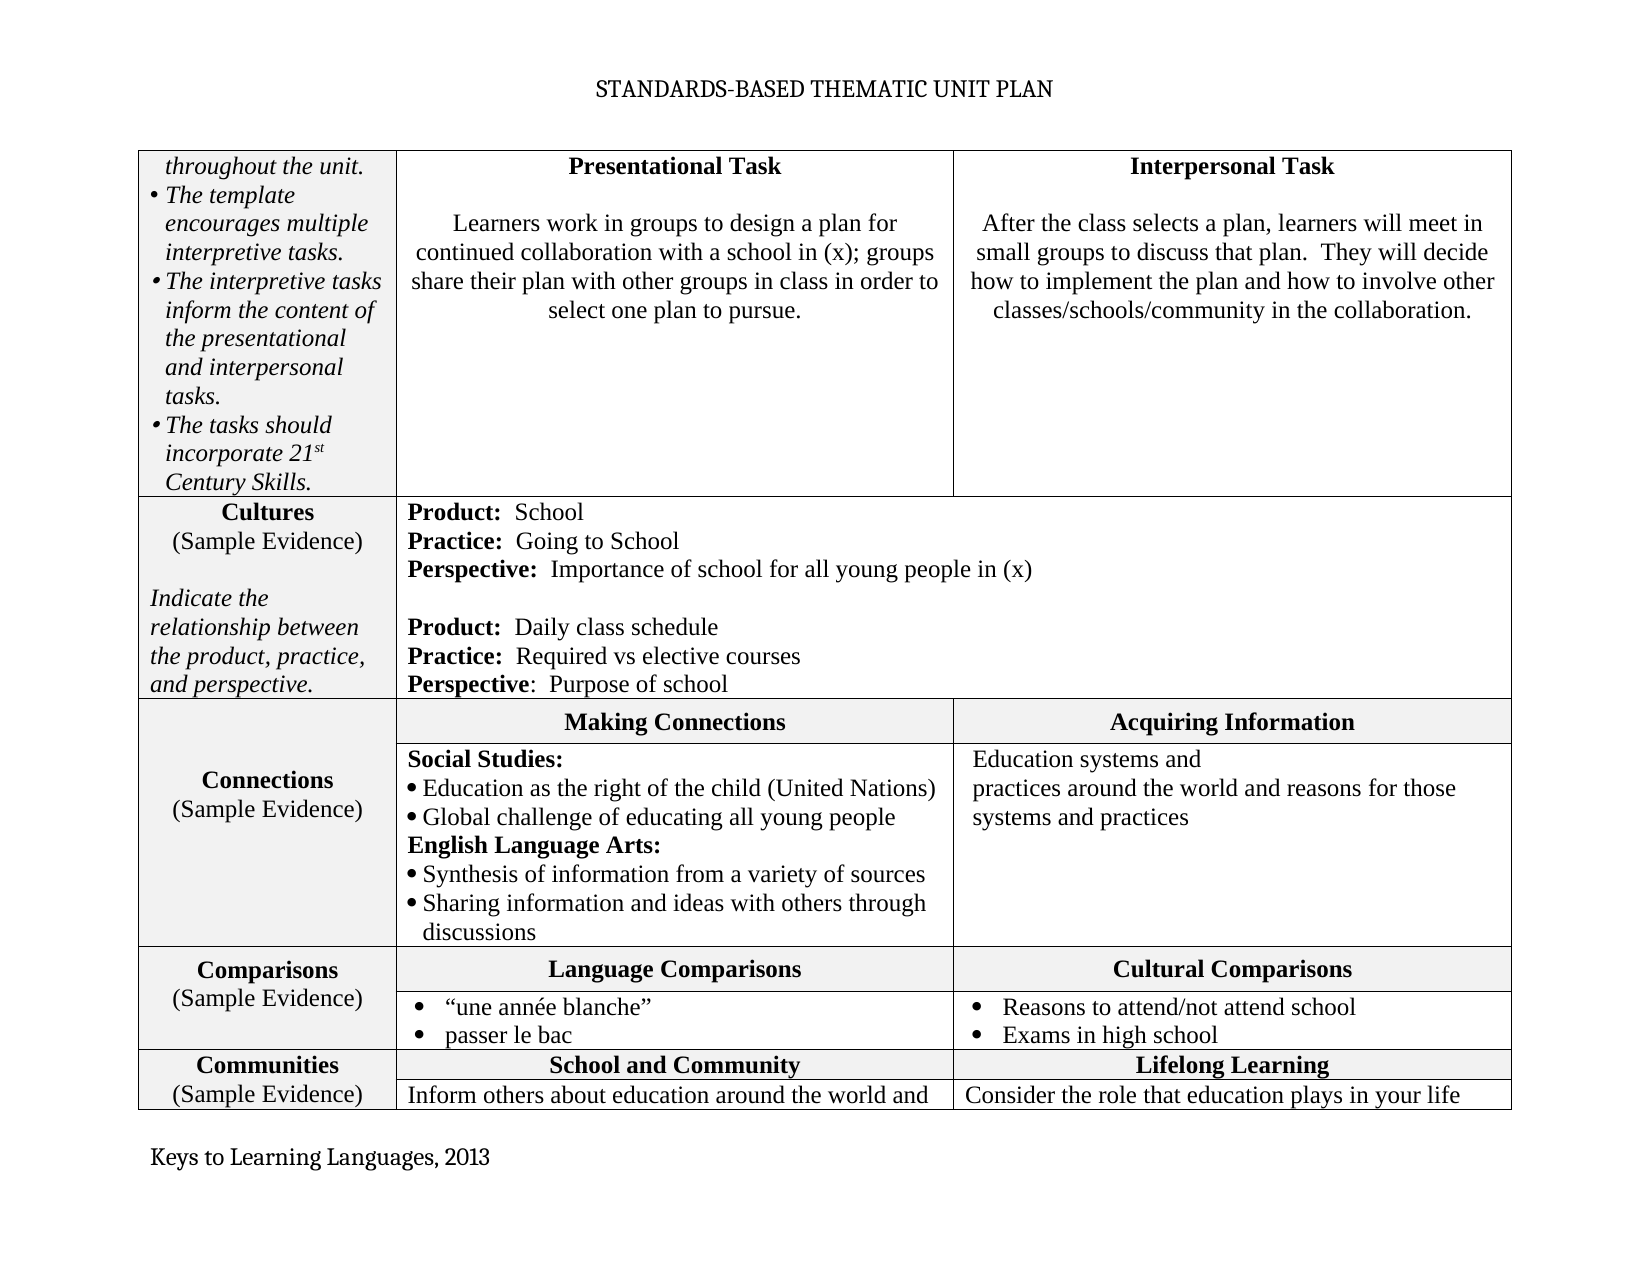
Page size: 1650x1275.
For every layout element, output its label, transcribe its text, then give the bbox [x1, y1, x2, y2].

table_cell Cultural Comparisons [954, 947, 1511, 991]
table_cell Lifelong Learning [954, 1050, 1511, 1079]
table_cell “une année blanche” passer le bac [397, 992, 953, 1049]
table_cell Education systems and practices around the world and reasons for those systems and practices [954, 744, 1511, 946]
table_cell Communities (Sample Evidence) [139, 1050, 396, 1109]
table_cell Reasons to attend/not attend school Exams in high school [954, 992, 1511, 1049]
table_cell Acquiring Information [954, 699, 1511, 743]
table_cell Social Studies: Education as the right of the child (United Nations) Global challenge of educating all young people English Language Arts: Synthesis of information from a variety of sources Sharing information and ideas with others through discussions [397, 744, 953, 946]
table_cell Presentational Task Learners work in groups to design a plan for continued collaboration with a school in (x); groups share their plan with other groups in class in order to select one plan to pursue. [397, 151, 953, 496]
table_cell Making Connections [397, 699, 953, 743]
table_cell Language Comparisons [397, 947, 953, 991]
table_cell Product: School Practice: Going to School Perspective: Importance of school for all young people in (x) Product: Daily class schedule Practice: Required vs elective courses Perspective: Purpose of school [397, 497, 1511, 698]
table_cell Cultures (Sample Evidence) Indicate the relationship between the product, practice, and perspective. [139, 497, 396, 698]
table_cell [954, 1080, 1511, 1109]
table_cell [397, 1080, 953, 1109]
table_cell Comparisons (Sample Evidence) [139, 947, 396, 1049]
table_cell Connections (Sample Evidence) [139, 699, 396, 946]
table_cell Interpersonal Task After the class selects a plan, learners will meet in small groups to discuss that plan. They will decide how to implement the plan and how to involve other classes/schools/community in the collaboration. [954, 151, 1511, 496]
table_cell School and Community [397, 1050, 953, 1079]
